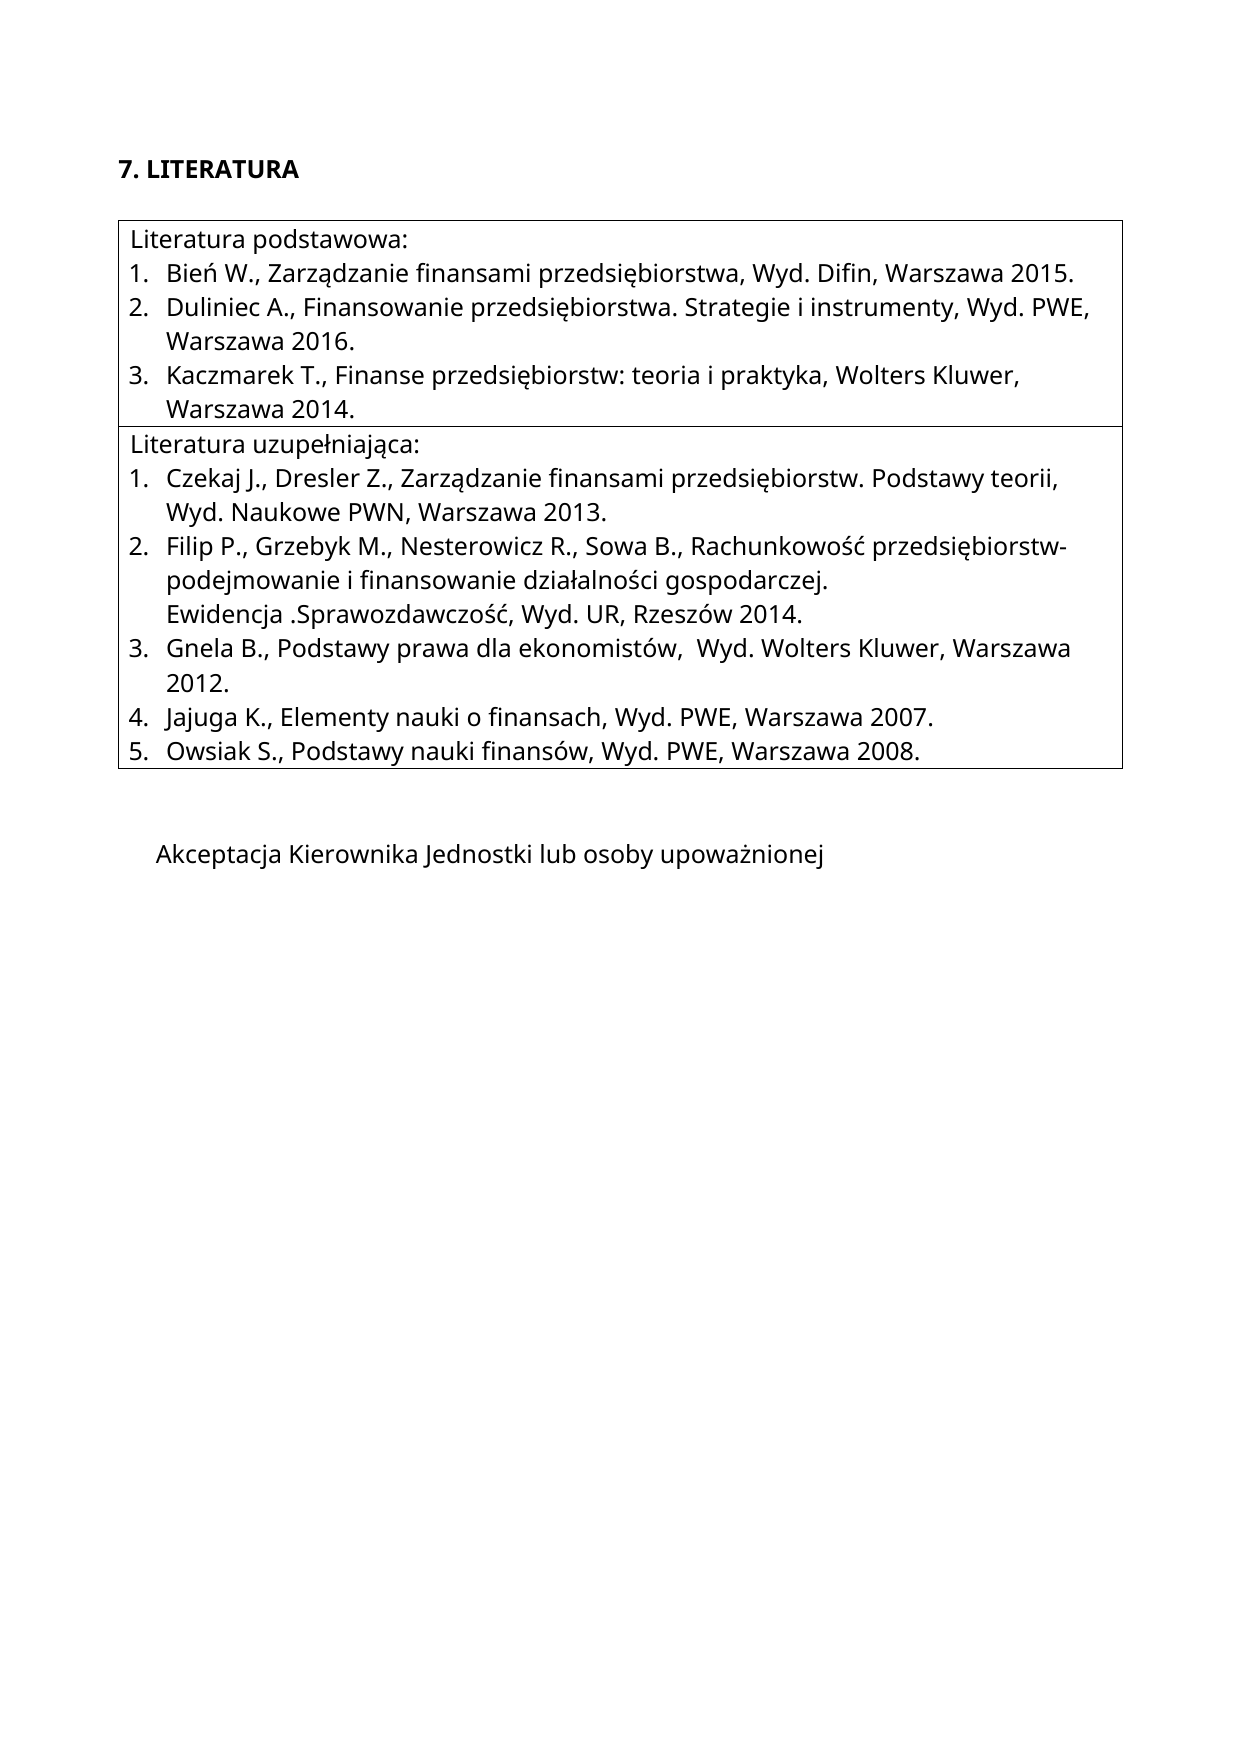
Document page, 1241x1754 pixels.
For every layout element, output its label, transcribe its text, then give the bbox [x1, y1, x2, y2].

table_cell Literatura uzupełniająca: Czekaj J., Dresler Z., Zarządzanie finansami przedsiębiorstw. Podstawy teorii, Wyd. Naukowe PWN, Warszawa 2013. Filip P., Grzebyk M., Nesterowicz R., Sowa B., Rachunkowość przedsiębiorstw-podejmowanie i finansowanie działalności gospodarczej. Ewidencja .Sprawozdawczość, Wyd. UR, Rzeszów 2014. Gnela B., Podstawy prawa dla ekonomistów, Wyd. Wolters Kluwer, Warszawa 2012. Jajuga K., Elementy nauki o finansach, Wyd. PWE, Warszawa 2007. Owsiak S., Podstawy nauki finansów, Wyd. PWE, Warszawa 2008. [119, 427, 1122, 767]
text Akceptacja Kierownika Jednostki lub osoby upoważnionej [156, 837, 1122, 871]
table_header Literatura podstawowa: Bień W., Zarządzanie finansami przedsiębiorstwa, Wyd. Difin, Warszawa 2015. Duliniec A., Finansowanie przedsiębiorstwa. Strategie i instrumenty, Wyd. PWE, Warszawa 2016. Kaczmarek T., Finanse przedsiębiorstw: teoria i praktyka, Wolters Kluwer, Warszawa 2014. [119, 221, 1122, 426]
text 7. LITERATURA [118, 152, 1122, 186]
